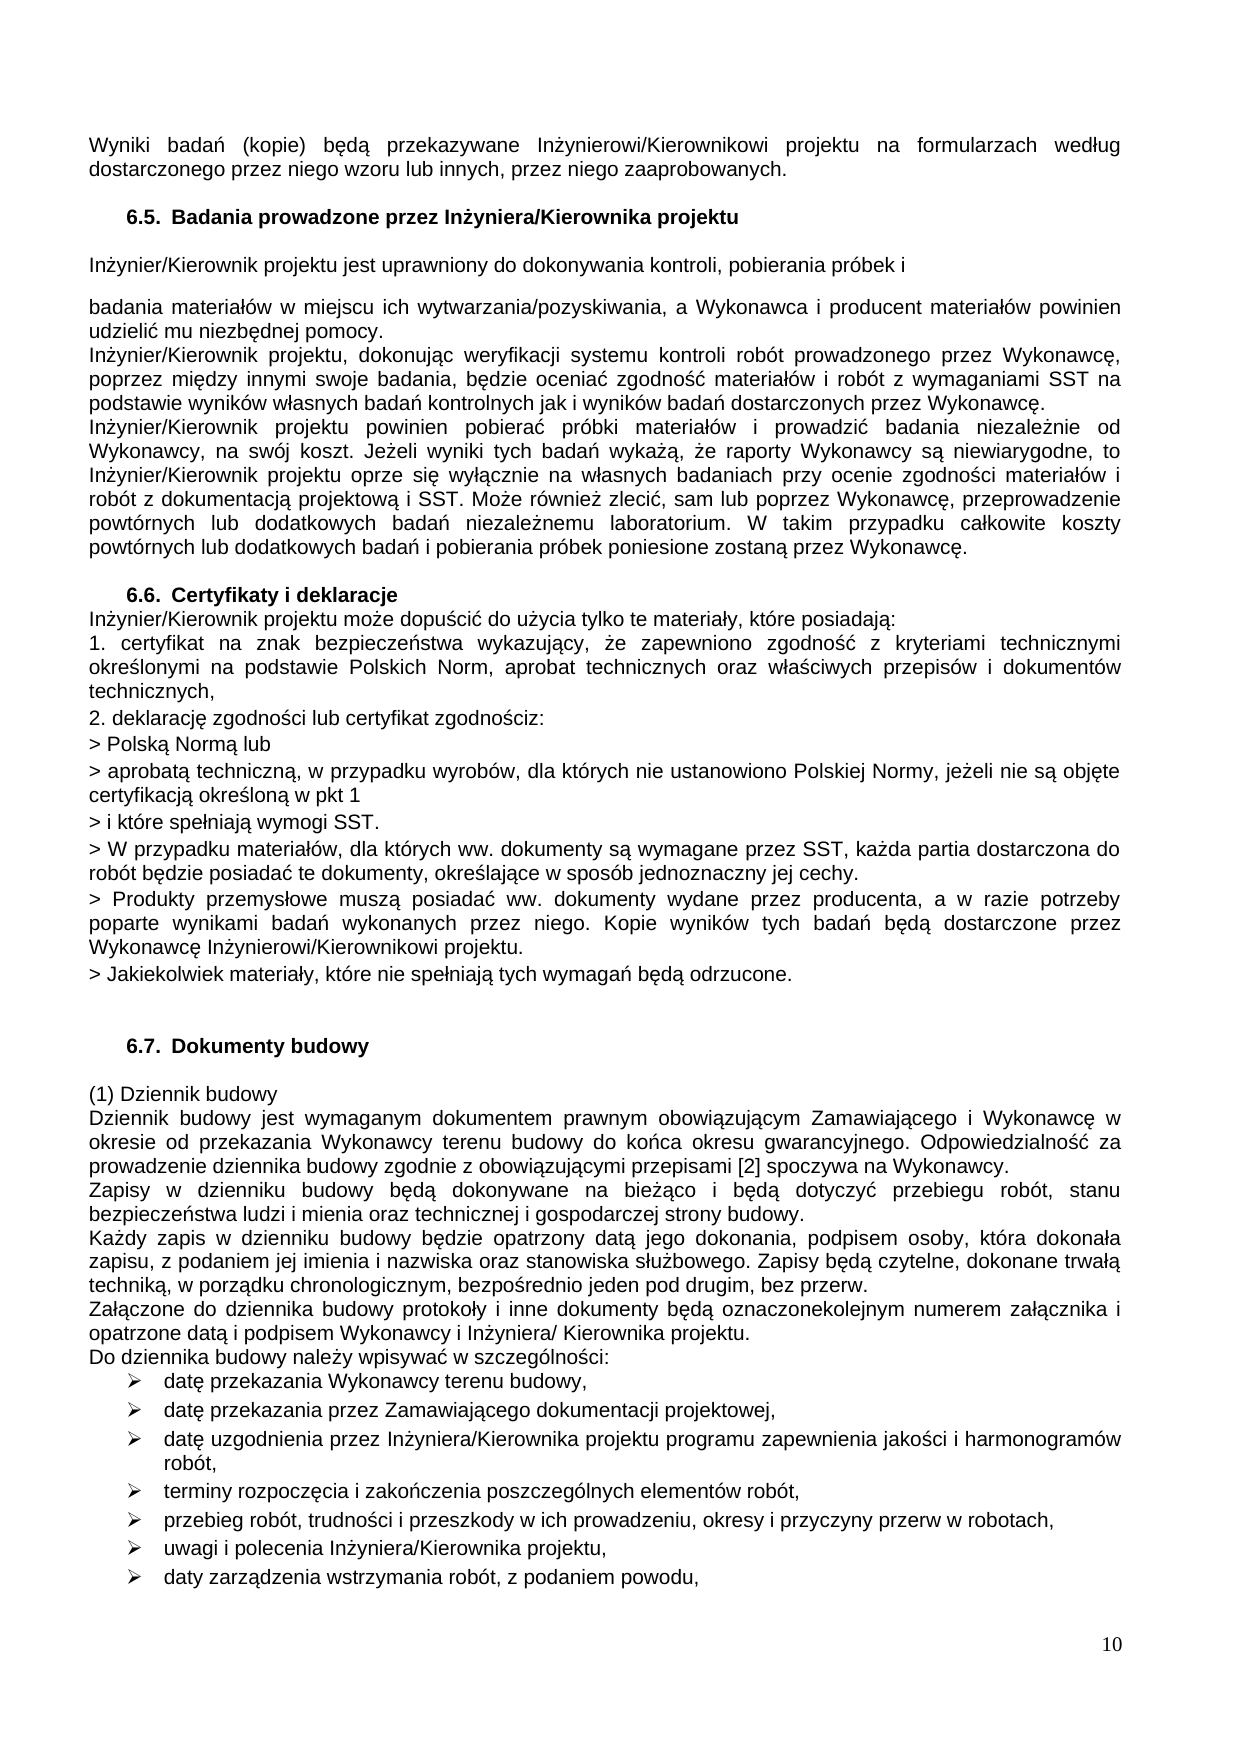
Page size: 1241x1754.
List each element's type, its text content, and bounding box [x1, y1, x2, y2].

text > Jakiekolwiek materiały, które nie spełniają tych wymagań będą odrzucone. [89, 962, 1122, 986]
list Badania prowadzone przez Inżyniera/Kierownika projektu [126, 205, 1122, 229]
list datę uzgodnienia przez Inżyniera/Kierownika projektu programu zapewnienia jakości i harmonogramów robót, [126, 1426, 1122, 1474]
list datę przekazania przez Zamawiającego dokumentacji projektowej, [126, 1398, 1122, 1422]
list daty zarządzenia wstrzymania robót, z podaniem powodu, [126, 1565, 1122, 1589]
text Do dziennika budowy należy wpisywać w szczególności: [89, 1345, 1122, 1369]
text > i które spełniają wymogi SST. [89, 809, 1122, 833]
text badania materiałów w miejscu ich wytwarzania/pozyskiwania, a Wykonawca i producent materiałów powinien udzielić mu niezbędnej pomocy. [89, 295, 1122, 343]
list uwagi i polecenia Inżyniera/Kierownika projektu, [126, 1536, 1122, 1560]
text Inżynier/Kierownik projektu, dokonując weryfikacji systemu kontroli robót prowadzonego przez Wykonawcę, poprzez między innymi swoje badania, będzie oceniać zgodność materiałów i robót z wymaganiami SST na podstawie wyników własnych badań kontrolnych jak i wyników badań dostarczonych przez Wykonawcę. [89, 343, 1122, 415]
text > W przypadku materiałów, dla których ww. dokumenty są wymagane przez SST, każda partia dostarczona do robót będzie posiadać te dokumenty, określające w sposób jednoznaczny jej cechy. [89, 836, 1122, 884]
text Inżynier/Kierownik projektu może dopuścić do użycia tylko te materiały, które posiadają: [89, 607, 1122, 631]
text Dziennik budowy jest wymaganym dokumentem prawnym obowiązującym Zamawiającego i Wykonawcę w okresie od przekazania Wykonawcy terenu budowy do końca okresu gwarancyjnego. Odpowiedzialność za prowadzenie dziennika budowy zgodnie z obowiązującymi przepisami [2] spoczywa na Wykonawcy. [89, 1106, 1122, 1177]
list datę przekazania Wykonawcy terenu budowy, [126, 1369, 1122, 1393]
text 1. certyfikat na znak bezpieczeństwa wykazujący, że zapewniono zgodność z kryteriami technicznymi określonymi na podstawie Polskich Norm, aprobat technicznych oraz właściwych przepisów i dokumentów technicznych, [89, 631, 1122, 702]
list przebieg robót, trudności i przeszkody w ich prowadzeniu, okresy i przyczyny przerw w robotach, [126, 1508, 1122, 1532]
text 2. deklarację zgodności lub certyfikat zgodnościz: [89, 705, 1122, 729]
list Dokumenty budowy [126, 1034, 1122, 1058]
text > Produkty przemysłowe muszą posiadać ww. dokumenty wydane przez producenta, a w razie potrzeby poparte wynikami badań wykonanych przez niego. Kopie wyników tych badań będą dostarczone przez Wykonawcę Inżynierowi/Kierownikowi projektu. [89, 887, 1122, 959]
text Inżynier/Kierownik projektu jest uprawniony do dokonywania kontroli, pobierania próbek i [89, 253, 1122, 277]
text Wyniki badań (kopie) będą przekazywane Inżynierowi/Kierownikowi projektu na formularzach według dostarczonego przez niego wzoru lub innych, przez niego zaaprobowanych. [89, 133, 1122, 181]
text Inżynier/Kierownik projektu powinien pobierać próbki materiałów i prowadzić badania niezależnie od Wykonawcy, na swój koszt. Jeżeli wyniki tych badań wykażą, że raporty Wykonawcy są niewiarygodne, to Inżynier/Kierownik projektu oprze się wyłącznie na własnych badaniach przy ocenie zgodności materiałów i robót z dokumentacją projektową i SST. Może również zlecić, sam lub poprzez Wykonawcę, przeprowadzenie powtórnych lub dodatkowych badań niezależnemu laboratorium. W takim przypadku całkowite koszty powtórnych lub dodatkowych badań i pobierania próbek poniesione zostaną przez Wykonawcę. [89, 415, 1122, 559]
text > aprobatą techniczną, w przypadku wyrobów, dla których nie ustanowiono Polskiej Normy, jeżeli nie są objęte certyfikacją określoną w pkt 1 [89, 759, 1122, 807]
list terminy rozpoczęcia i zakończenia poszczególnych elementów robót, [126, 1479, 1122, 1503]
list Certyfikaty i deklaracje [126, 583, 1122, 607]
text Załączone do dziennika budowy protokoły i inne dokumenty będą oznaczonekolejnym numerem załącznika i opatrzone datą i podpisem Wykonawcy i Inżyniera/ Kierownika projektu. [89, 1297, 1122, 1345]
text (1) Dziennik budowy [89, 1082, 1122, 1106]
text > Polską Normą lub [89, 732, 1122, 756]
text Zapisy w dzienniku budowy będą dokonywane na bieżąco i będą dotyczyć przebiegu robót, stanu bezpieczeństwa ludzi i mienia oraz technicznej i gospodarczej strony budowy. [89, 1177, 1122, 1225]
text Każdy zapis w dzienniku budowy będzie opatrzony datą jego dokonania, podpisem osoby, która dokonała zapisu, z podaniem jej imienia i nazwiska oraz stanowiska służbowego. Zapisy będą czytelne, dokonane trwałą techniką, w porządku chronologicznym, bezpośrednio jeden pod drugim, bez przerw. [89, 1225, 1122, 1297]
